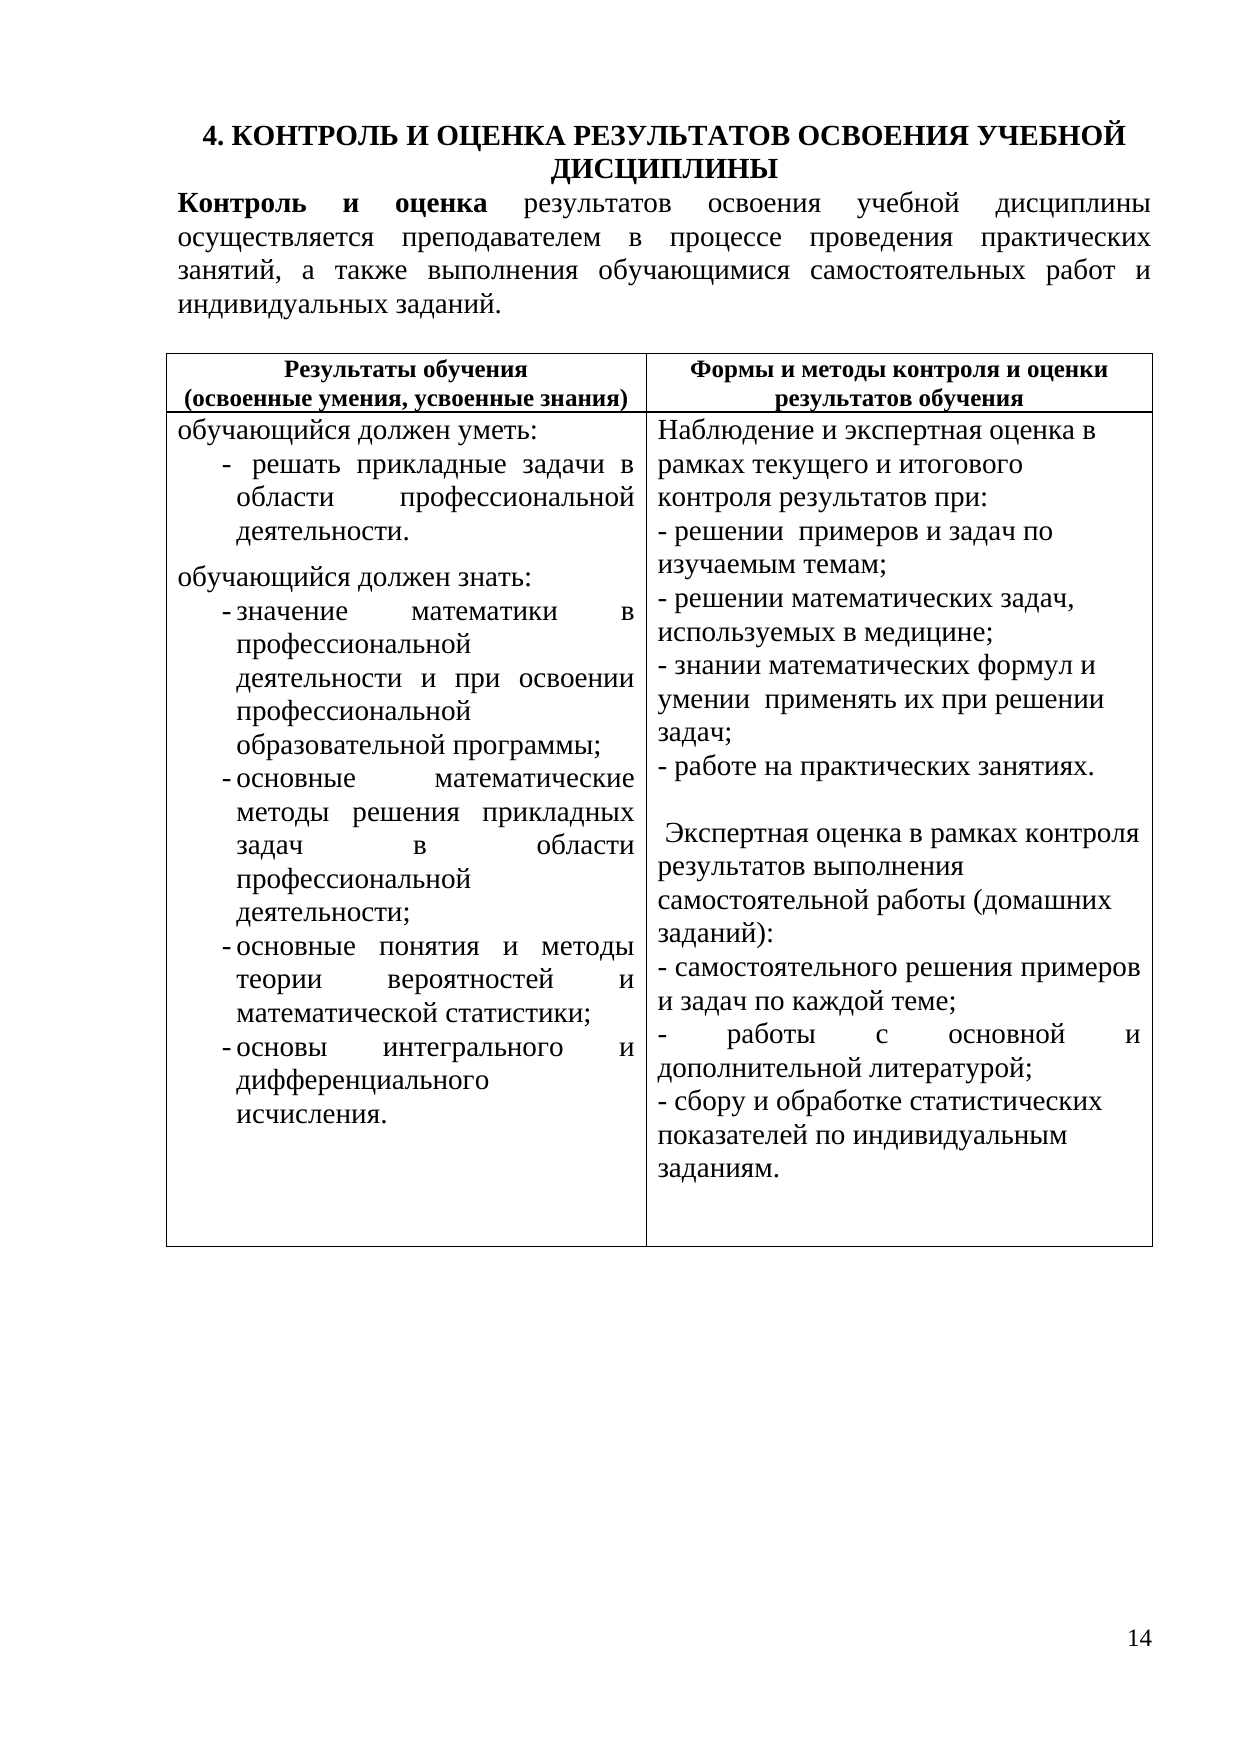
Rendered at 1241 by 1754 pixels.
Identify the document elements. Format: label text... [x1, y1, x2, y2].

subtitle 4. Контроль и оценка результатов освоения УЧЕБНОЙ Дисциплины [177, 118, 1152, 185]
table_cell обучающийся должен уметь: решать прикладные задачи в области профессиональной деятельности. обучающийся должен знать: значение математики в профессиональной деятельности и при освоении профессиональной образовательной программы; основные математические методы решения прикладных задач в области профессиональной деятельности; основные понятия и методы теории вероятностей и математической статистики; основы интегрального и дифференциального исчисления. [167, 413, 646, 1246]
subtitle Контроль и оценка результатов освоения учебной дисциплины осуществляется преподавателем в процессе проведения практических занятий, а также выполнения обучающимися самостоятельных работ и индивидуальных заданий. [177, 185, 1152, 319]
table_cell Наблюдение и экспертная оценка в рамках текущего и итогового контроля результатов при: - решении примеров и задач по изучаемым темам; - решении математических задач, используемых в медицине; - знании математических формул и умении применять их при решении задач; - работе на практических занятиях. Экспертная оценка в рамках контроля результатов выполнения самостоятельной работы (домашних заданий): - самостоятельного решения примеров и задач по каждой теме; - работы с основной и дополнительной литературой; - сбору и обработке статистических показателей по индивидуальным заданиям. [647, 413, 1152, 1246]
table_header Результаты обучения (освоенные умения, усвоенные знания) [167, 354, 646, 411]
table_header Формы и методы контроля и оценки результатов обучения [647, 354, 1152, 411]
